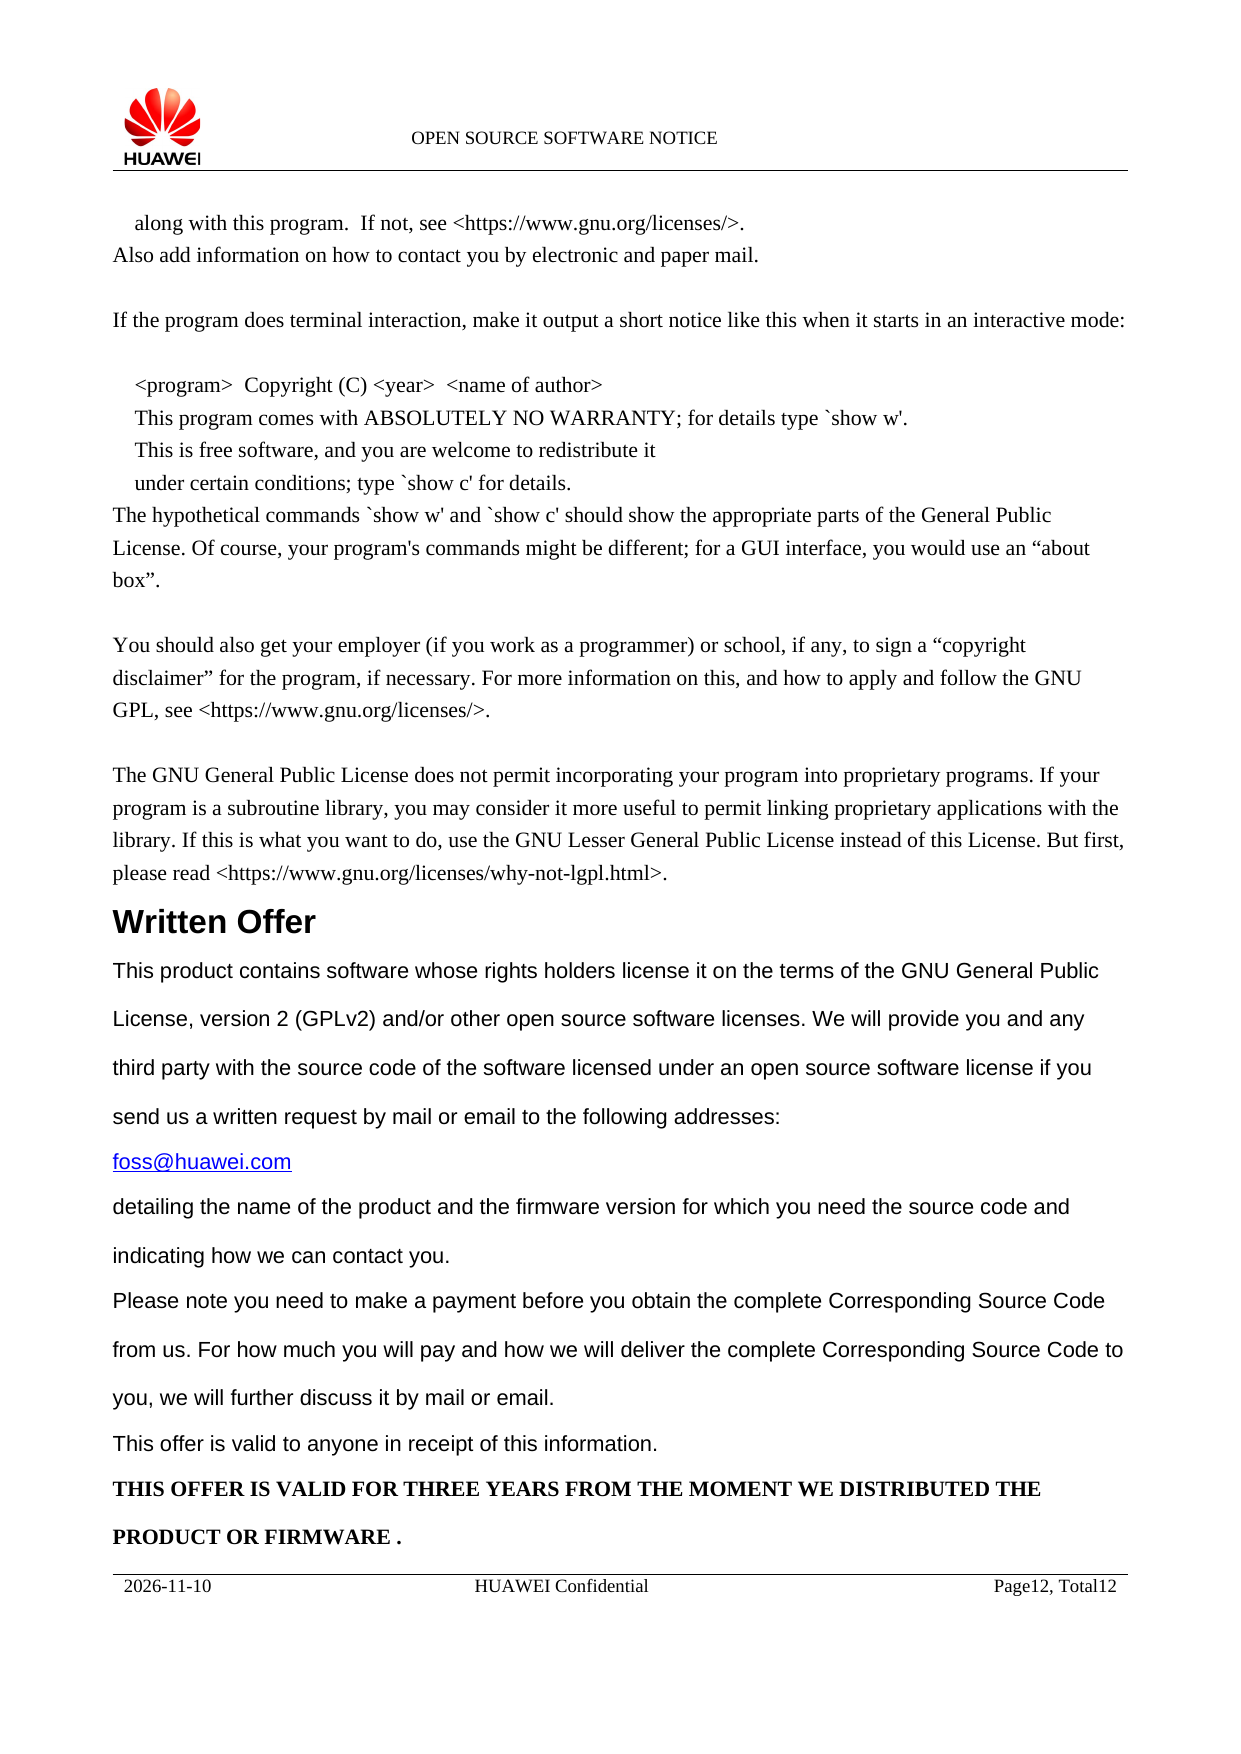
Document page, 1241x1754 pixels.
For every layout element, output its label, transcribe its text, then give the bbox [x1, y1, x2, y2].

picture [124, 88, 201, 165]
text detailing the name of the product and the firmware version for which you need the source code and indicating how we can contact you. [112, 1190, 1128, 1272]
text This offer is valid to anyone in receipt of this information. [112, 1427, 1128, 1459]
text Written Offer [112, 889, 1128, 954]
text Please note you need to make a payment before you obtain the complete Corresponding Source Code from us. For how much you will pay and how we will deliver the complete Corresponding Source Code to you, we will further discuss it by mail or email. [112, 1284, 1128, 1414]
text This product contains software whose rights holders license it on the terms of the GNU General Public License, version 2 (GPLv2) and/or other open source software licenses. We will provide you and any third party with the source code of the software licensed under an open source software license if you send us a written request by mail or email to the following addresses: [112, 954, 1128, 1133]
text This offer is valid for three years from the moment we distributed the product or firmware . [112, 1472, 1128, 1553]
text foss@huawei.com [112, 1145, 1128, 1178]
